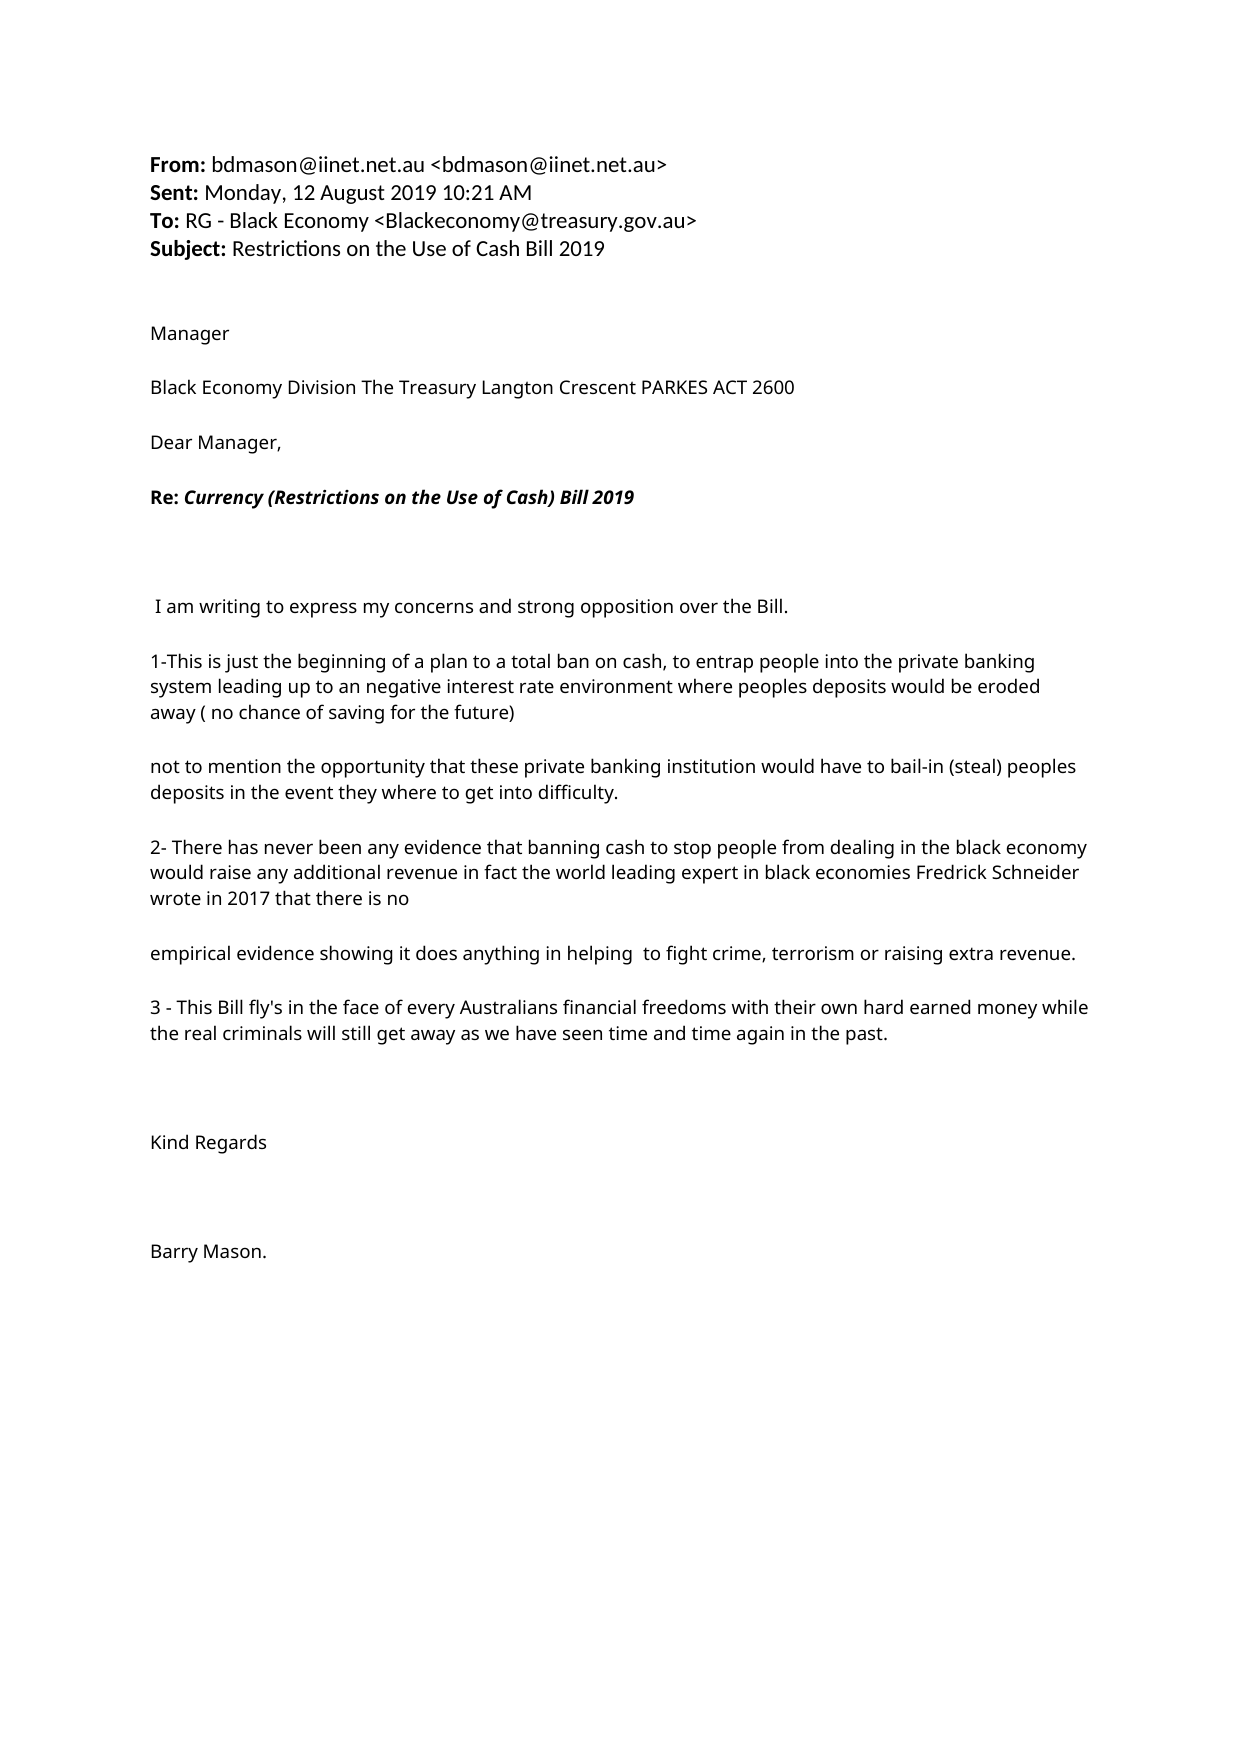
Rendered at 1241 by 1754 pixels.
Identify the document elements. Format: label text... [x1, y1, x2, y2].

text I am writing to express my concerns and strong opposition over the Bill. [150, 593, 1090, 619]
text 2- There has never been any evidence that banning cash to stop people from dealing in the black economy would raise any additional revenue in fact the world leading expert in black economies Fredrick Schneider wrote in 2017 that there is no [150, 834, 1090, 911]
text 1-This is just the beginning of a plan to a total ban on cash, to entrap people into the private banking system leading up to an negative interest rate environment where peoples deposits would be eroded away ( no chance of saving for the future) [150, 648, 1090, 725]
text Re: Currency (Restrictions on the Use of Cash) Bill 2019 [150, 484, 1090, 509]
text From: bdmason@iinet.net.au <bdmason@iinet.net.au> Sent: Monday, 12 August 2019 10:21 AM To: RG - Black Economy <Blackeconomy@treasury.gov.au> Subject: Restrictions on the Use of Cash Bill 2019 [150, 150, 1090, 262]
text 3 - This Bill fly's in the face of every Australians financial freedoms with their own hard earned money while the real criminals will still get away as we have seen time and time again in the past. [150, 994, 1090, 1046]
text empirical evidence showing it does anything in helping to fight crime, terrorism or raising extra revenue. [150, 940, 1090, 965]
text Dear Manager, [150, 429, 1090, 455]
text not to mention the opportunity that these private banking institution would have to bail-in (steal) peoples deposits in the event they where to get into difficulty. [150, 754, 1090, 805]
text Black Economy Division The Treasury Langton Crescent PARKES ACT 2600 [150, 375, 1090, 400]
text Manager [150, 320, 1090, 346]
text Barry Mason. [150, 1239, 1090, 1264]
text Kind Regards [150, 1129, 1090, 1155]
